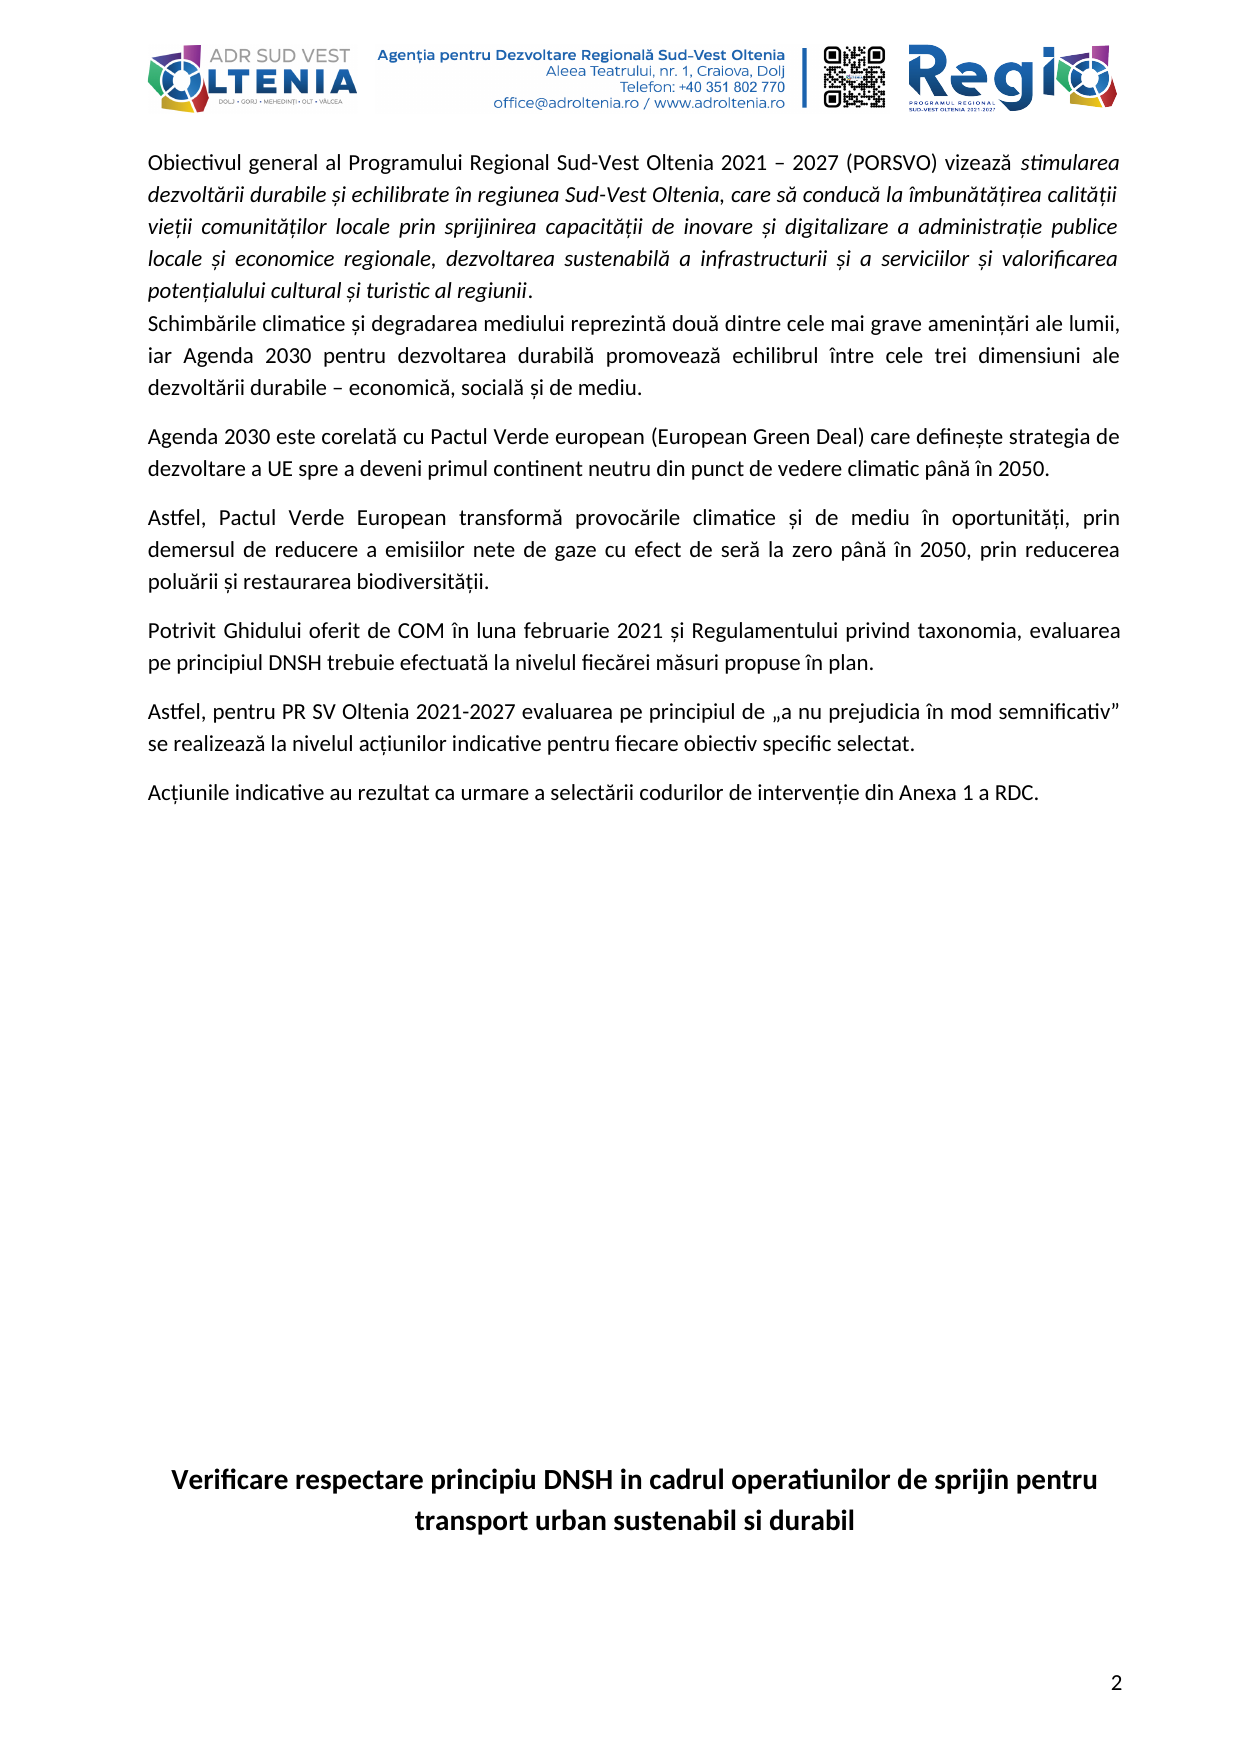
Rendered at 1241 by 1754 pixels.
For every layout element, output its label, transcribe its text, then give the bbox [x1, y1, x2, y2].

text Schimbările climatice și degradarea mediului reprezintă două dintre cele mai grave amenințări ale lumii, iar Agenda 2030 pentru dezvoltarea durabilă promovează echilibrul între cele trei dimensiuni ale dezvoltării durabile – economică, socială şi de mediu. [148, 309, 1122, 401]
picture [907, 44, 1118, 114]
text Potrivit Ghidului oferit de COM în luna februarie 2021 și Regulamentului privind taxonomia, evaluarea pe principiul DNSH trebuie efectuată la nivelul fiecărei măsuri propuse în plan. [148, 616, 1122, 676]
text Acțiunile indicative au rezultat ca urmare a selectării codurilor de intervenție din Anexa 1 a RDC. [148, 778, 1122, 806]
text Verificare respectare principiu DNSH in cadrul operatiunilor de sprijin pentru transport urban sustenabil si durabil [148, 1461, 1122, 1537]
text Obiectivul general al Programului Regional Sud-Vest Oltenia 2021 – 2027 (PORSVO) vizează stimularea dezvoltării durabile și echilibrate în regiunea Sud-Vest Oltenia, care să conducă la îmbunătățirea calității vieții comunităților locale prin sprijinirea capacității de inovare și digitalizare a administrație publice locale și economice regionale, dezvoltarea sustenabilă a infrastructurii și a serviciilor și valorificarea potențialului cultural și turistic al regiunii. [148, 148, 1122, 304]
text Astfel, Pactul Verde European transformă provocările climatice și de mediu în oportunități, prin demersul de reducere a emisiilor nete de gaze cu efect de seră la zero până în 2050, prin reducerea poluării și restaurarea biodiversității. [148, 503, 1122, 595]
text Agenda 2030 este corelată cu Pactul Verde european (European Green Deal) care definește strategia de dezvoltare a UE spre a deveni primul continent neutru din punct de vedere climatic până în 2050. [148, 422, 1122, 482]
picture [147, 44, 358, 114]
text Astfel, pentru PR SV Oltenia 2021-2027 evaluarea pe principiul de „a nu prejudicia în mod semnificativ” se realizează la nivelul acțiunilor indicative pentru fiecare obiectiv specific selectat. [148, 697, 1122, 757]
picture [375, 44, 890, 114]
